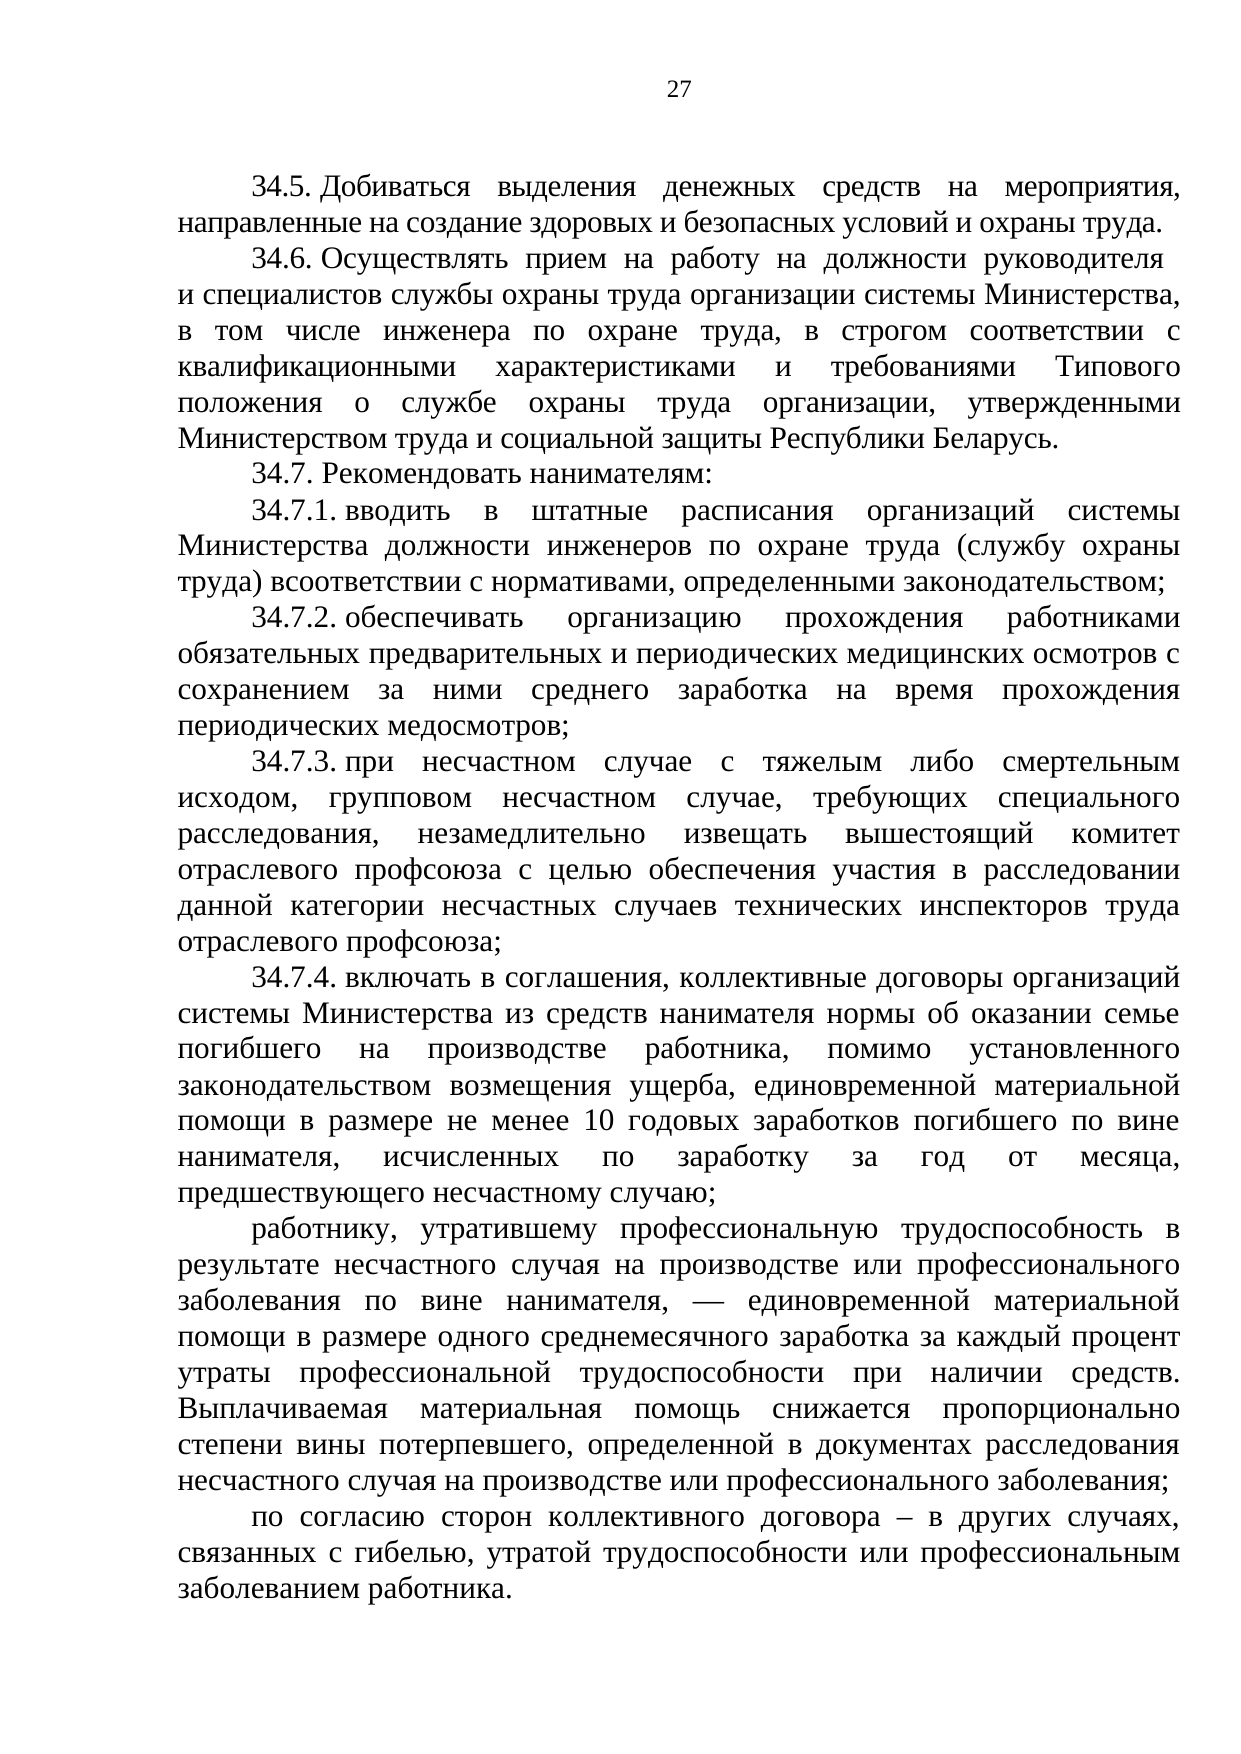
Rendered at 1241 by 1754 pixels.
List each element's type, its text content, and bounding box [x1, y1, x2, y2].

text 34.5. Добиваться выделения денежных средств на мероприятия, направленные на создание здоровых и безопасных условий и охраны труда. [177, 167, 1181, 239]
text 34.6. Осуществлять прием на работу на должности руководителя и специалистов службы охраны труда организации системы Министерства, в том числе инженера по охране труда, в строгом соответствии с квалификационными характеристиками и требованиями Типового положения о службе охраны труда организации, утвержденными Министерством труда и социальной защиты Республики Беларусь. [177, 239, 1181, 455]
text 34.7. Рекомендовать нанимателям: [177, 455, 1181, 491]
text 34.7.1. вводить в штатные расписания организаций системы Министерства должности инженеров по охране труда (службу охраны труда) всоответствии с нормативами, определенными законодательством; [177, 491, 1181, 598]
text работнику, утратившему профессиональную трудоспособность в результате несчастного случая на производстве или профессионального заболевания по вине нанимателя, — единовременной материальной помощи в размере одного среднемесячного заработка за каждый процент утраты профессиональной трудоспособности при наличии средств. Выплачиваемая материальная помощь снижается пропорционально степени вины потерпевшего, определенной в документах расследования несчастного случая на производстве или профессионального заболевания; [177, 1209, 1181, 1497]
text по согласию сторон коллективного договора – в других случаях, связанных с гибелью, утратой трудоспособности или профессиональным заболеванием работника. [177, 1497, 1181, 1605]
text 34.7.3. при несчастном случае с тяжелым либо смертельным исходом, групповом несчастном случае, требующих специального расследования, незамедлительно извещать вышестоящий комитет отраслевого профсоюза с целью обеспечения участия в расследовании данной категории несчастных случаев технических инспекторов труда отраслевого профсоюза; [177, 742, 1181, 958]
text 34.7.2. обеспечивать организацию прохождения работниками обязательных предварительных и периодических медицинских осмотров с сохранением за ними среднего заработка на время прохождения периодических медосмотров; [177, 598, 1181, 742]
text 34.7.4. включать в соглашения, коллективные договоры организаций системы Министерства из средств нанимателя нормы об оказании семье погибшего на производстве работника, помимо установленного законодательством возмещения ущерба, единовременной материальной помощи в размере не менее 10 годовых заработков погибшего по вине нанимателя, исчисленных по заработку за год от месяца, предшествующего несчастному случаю; [177, 958, 1181, 1209]
